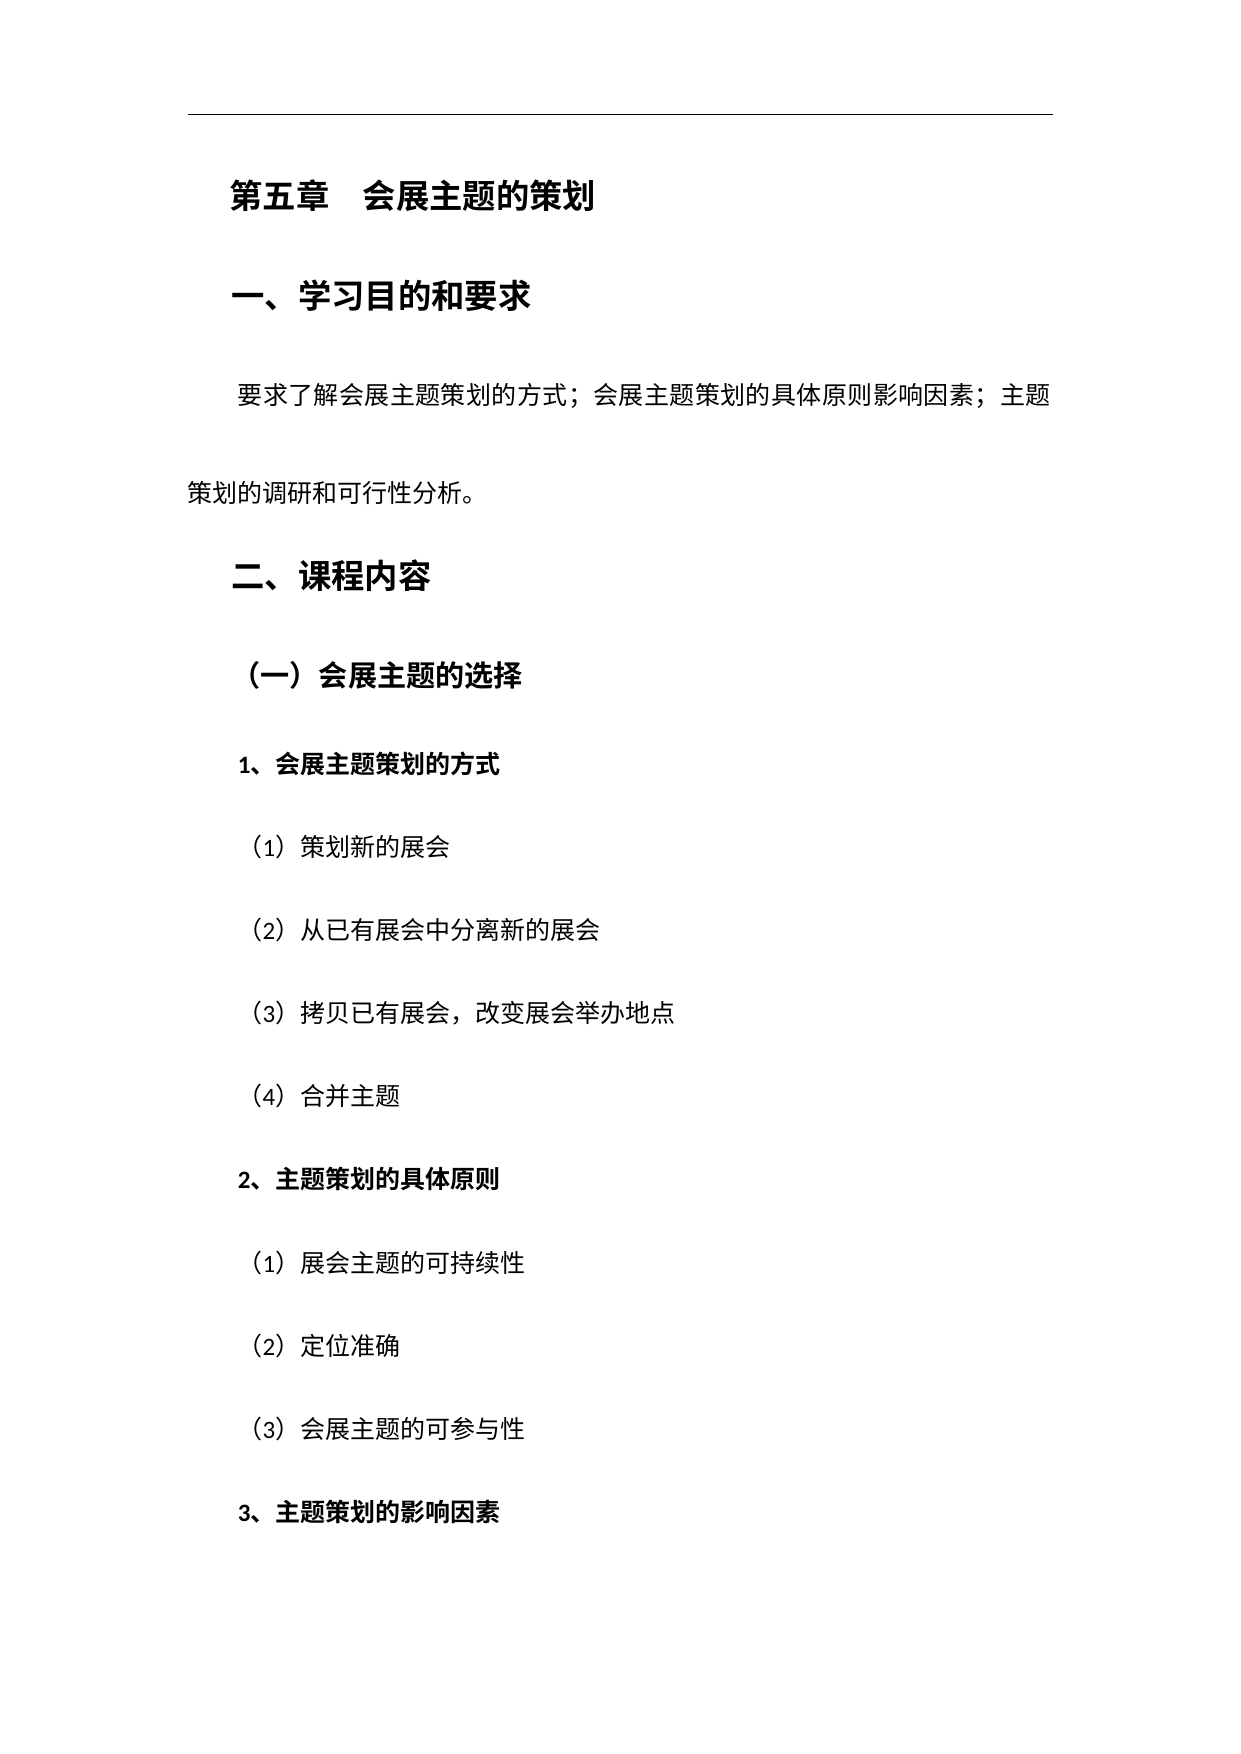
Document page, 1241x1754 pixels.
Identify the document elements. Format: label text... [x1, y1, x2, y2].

subtitle 会展主题的选择 [187, 642, 1053, 707]
list 主题策划的具体原则 [187, 1146, 1053, 1211]
subtitle 学习目的和要求 [187, 262, 1053, 327]
subtitle 会展主题的策划 [187, 162, 1053, 227]
list 展会主题的可持续性 [187, 1229, 1053, 1294]
list 定位准确 [187, 1312, 1053, 1377]
list 主题策划的影响因素 [187, 1478, 1053, 1543]
list 从已有展会中分离新的展会 [187, 896, 1053, 961]
text 要求了解会展主题策划的方式；会展主题策划的具体原则影响因素；主题策划的调研和可行性分析。 [187, 361, 1053, 524]
list 拷贝已有展会，改变展会举办地点 [187, 979, 1053, 1044]
list 合并主题 [187, 1062, 1053, 1127]
list 策划新的展会 [187, 813, 1053, 878]
subtitle 课程内容 [187, 542, 1053, 607]
list 会展主题策划的方式 [187, 730, 1053, 795]
list 会展主题的可参与性 [187, 1395, 1053, 1460]
